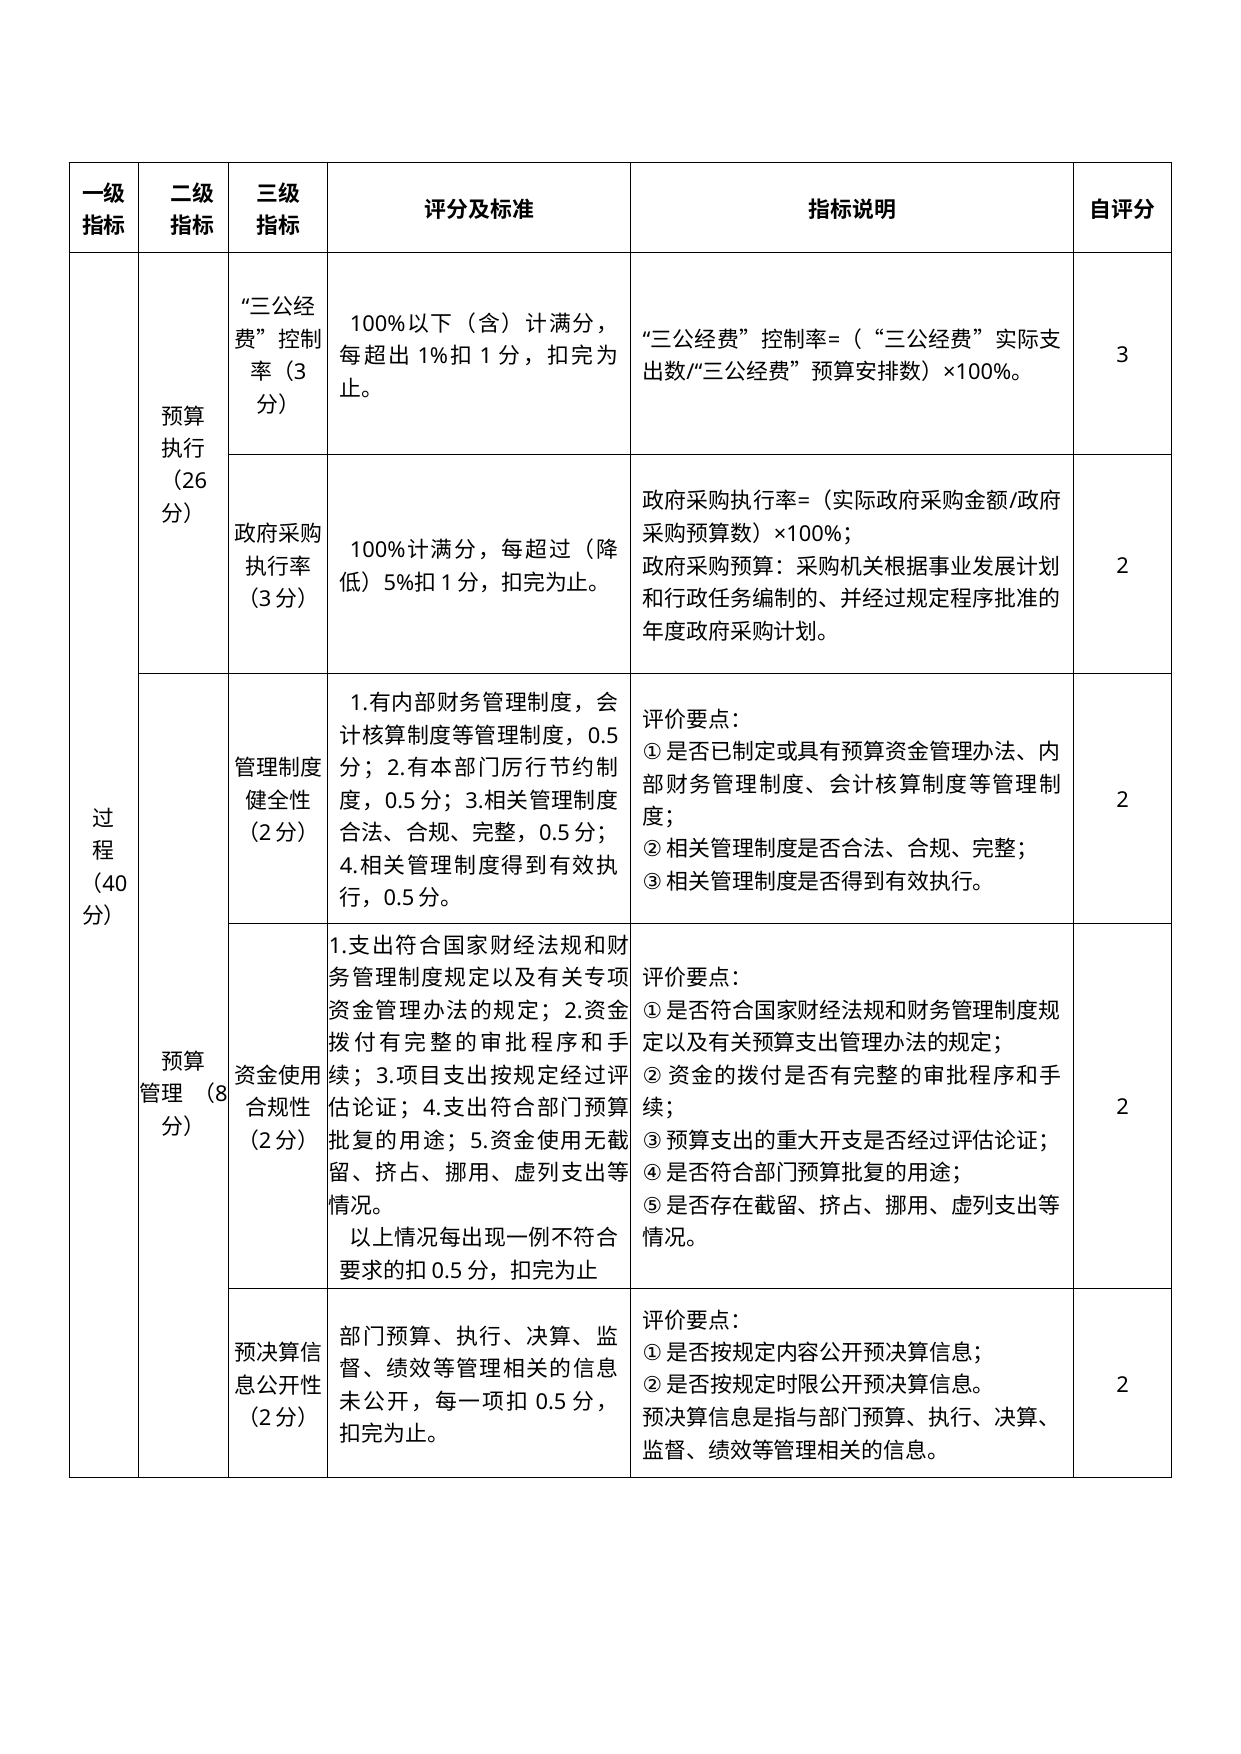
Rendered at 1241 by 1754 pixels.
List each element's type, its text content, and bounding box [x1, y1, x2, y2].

table_header 指标说明 [631, 163, 1073, 252]
table_cell 预决算信 息公开性（2分） [229, 1289, 327, 1477]
table_cell 2 [1074, 674, 1171, 922]
table_cell 政府采购执行率=（实际政府采购金额/政府采购预算数）×100%； 政府采购预算：采购机关根据事业发展计划和行政任务编制的、并经过规定程序批准的年度政府采购计划。 [631, 455, 1073, 673]
table_cell 评价要点： ①是否已制定或具有预算资金管理办法、内部财务管理制度、会计核算制度等管理制度； ②相关管理制度是否合法、合规、完整； ③相关管理制度是否得到有效执行。 [631, 674, 1073, 922]
table_cell 管理制度 健全性 （2分） [229, 674, 327, 922]
table_cell 1.支出符合国家财经法规和财务管理制度规定以及有关专项资金管理办法的规定；2.资金拨付有完整的审批程序和手续；3.项目支出按规定经过评估论证；4.支出符合部门预算批复的用途；5.资金使用无截留、挤占、挪用、虚列支出等情况。 以上情况每出现一例不符合要求的扣0.5分，扣完为止 [328, 924, 630, 1288]
table_cell 2 [1074, 1289, 1171, 1477]
table_cell 1.有内部财务管理制度，会计核算制度等管理制度，0.5分；2.有本部门厉行节约制度，0.5分；3.相关管理制度合法、合规、完整，0.5分；4.相关管理制度得到有效执行，0.5分。 [328, 674, 630, 922]
table_header 自评分 [1074, 163, 1171, 252]
table_cell 过 程 （40分） [70, 253, 138, 1477]
table_cell 部门预算、执行、决算、监督、绩效等管理相关的信息未公开，每一项扣0.5分，扣完为止。 [328, 1289, 630, 1477]
table_cell 预算 执行 （26分） [139, 253, 228, 673]
table_header 二级 指标 [139, 163, 228, 252]
table_cell 资金使用 合规性 （2分） [229, 924, 327, 1288]
table_cell 2 [1074, 924, 1171, 1288]
table_header 评分及标准 [328, 163, 630, 252]
table_header 三级 指标 [229, 163, 327, 252]
table_cell 3 [1074, 253, 1171, 454]
table_cell 评价要点： ①是否按规定内容公开预决算信息； ②是否按规定时限公开预决算信息。 预决算信息是指与部门预算、执行、决算、监督、绩效等管理相关的信息。 [631, 1289, 1073, 1477]
table_cell 2 [1074, 455, 1171, 673]
table_cell 预算 管理 （8分） [139, 674, 228, 1477]
table_cell 政府采购 执行率 （3分） [229, 455, 327, 673]
table_cell “三公经费”控制率=（“三公经费”实际支出数/“三公经费”预算安排数）×100%。 [631, 253, 1073, 454]
table_cell 评价要点： ①是否符合国家财经法规和财务管理制度规定以及有关预算支出管理办法的规定； ②资金的拨付是否有完整的审批程序和手续； ③预算支出的重大开支是否经过评估论证； ④是否符合部门预算批复的用途； ⑤是否存在截留、挤占、挪用、虚列支出等情况。 [631, 924, 1073, 1288]
table_cell “三公经费”控制率（3分） [229, 253, 327, 454]
table_header 一级 指标 [70, 163, 138, 252]
table_cell 100%以下（含）计满分，每超出1%扣1分，扣完为止。 [328, 253, 630, 454]
table_cell 100%计满分，每超过（降低）5%扣1分，扣完为止。 [328, 455, 630, 673]
